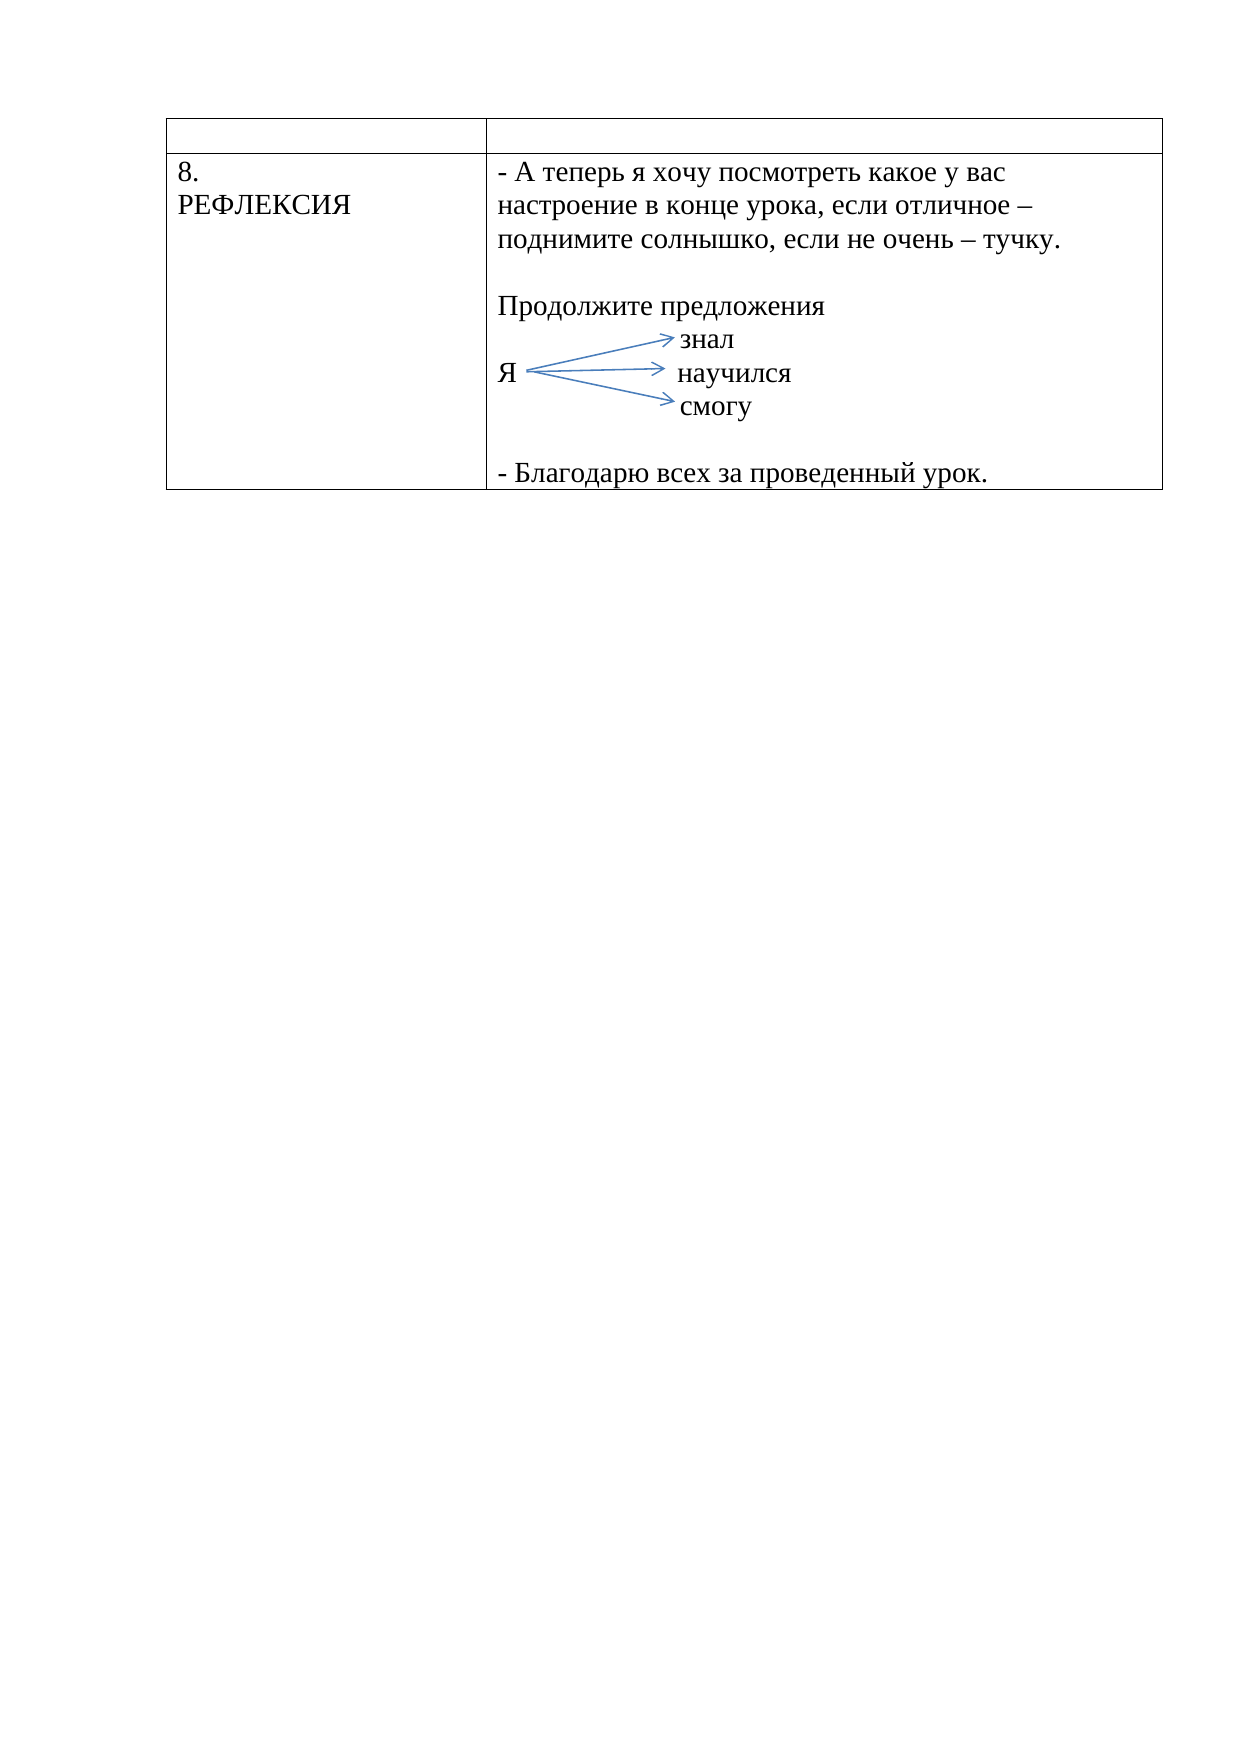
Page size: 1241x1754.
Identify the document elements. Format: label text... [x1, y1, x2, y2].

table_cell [167, 119, 486, 153]
table_cell 8. РЕФЛЕКСИЯ [167, 154, 486, 489]
table_cell - А теперь я хочу посмотреть какое у вас настроение в конце урока, если отличное – поднимите солнышко, если не очень – тучку. Продолжите предложения знал Я научился смогу - Благодарю всех за проведенный урок. [487, 154, 1162, 489]
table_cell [487, 119, 1162, 153]
